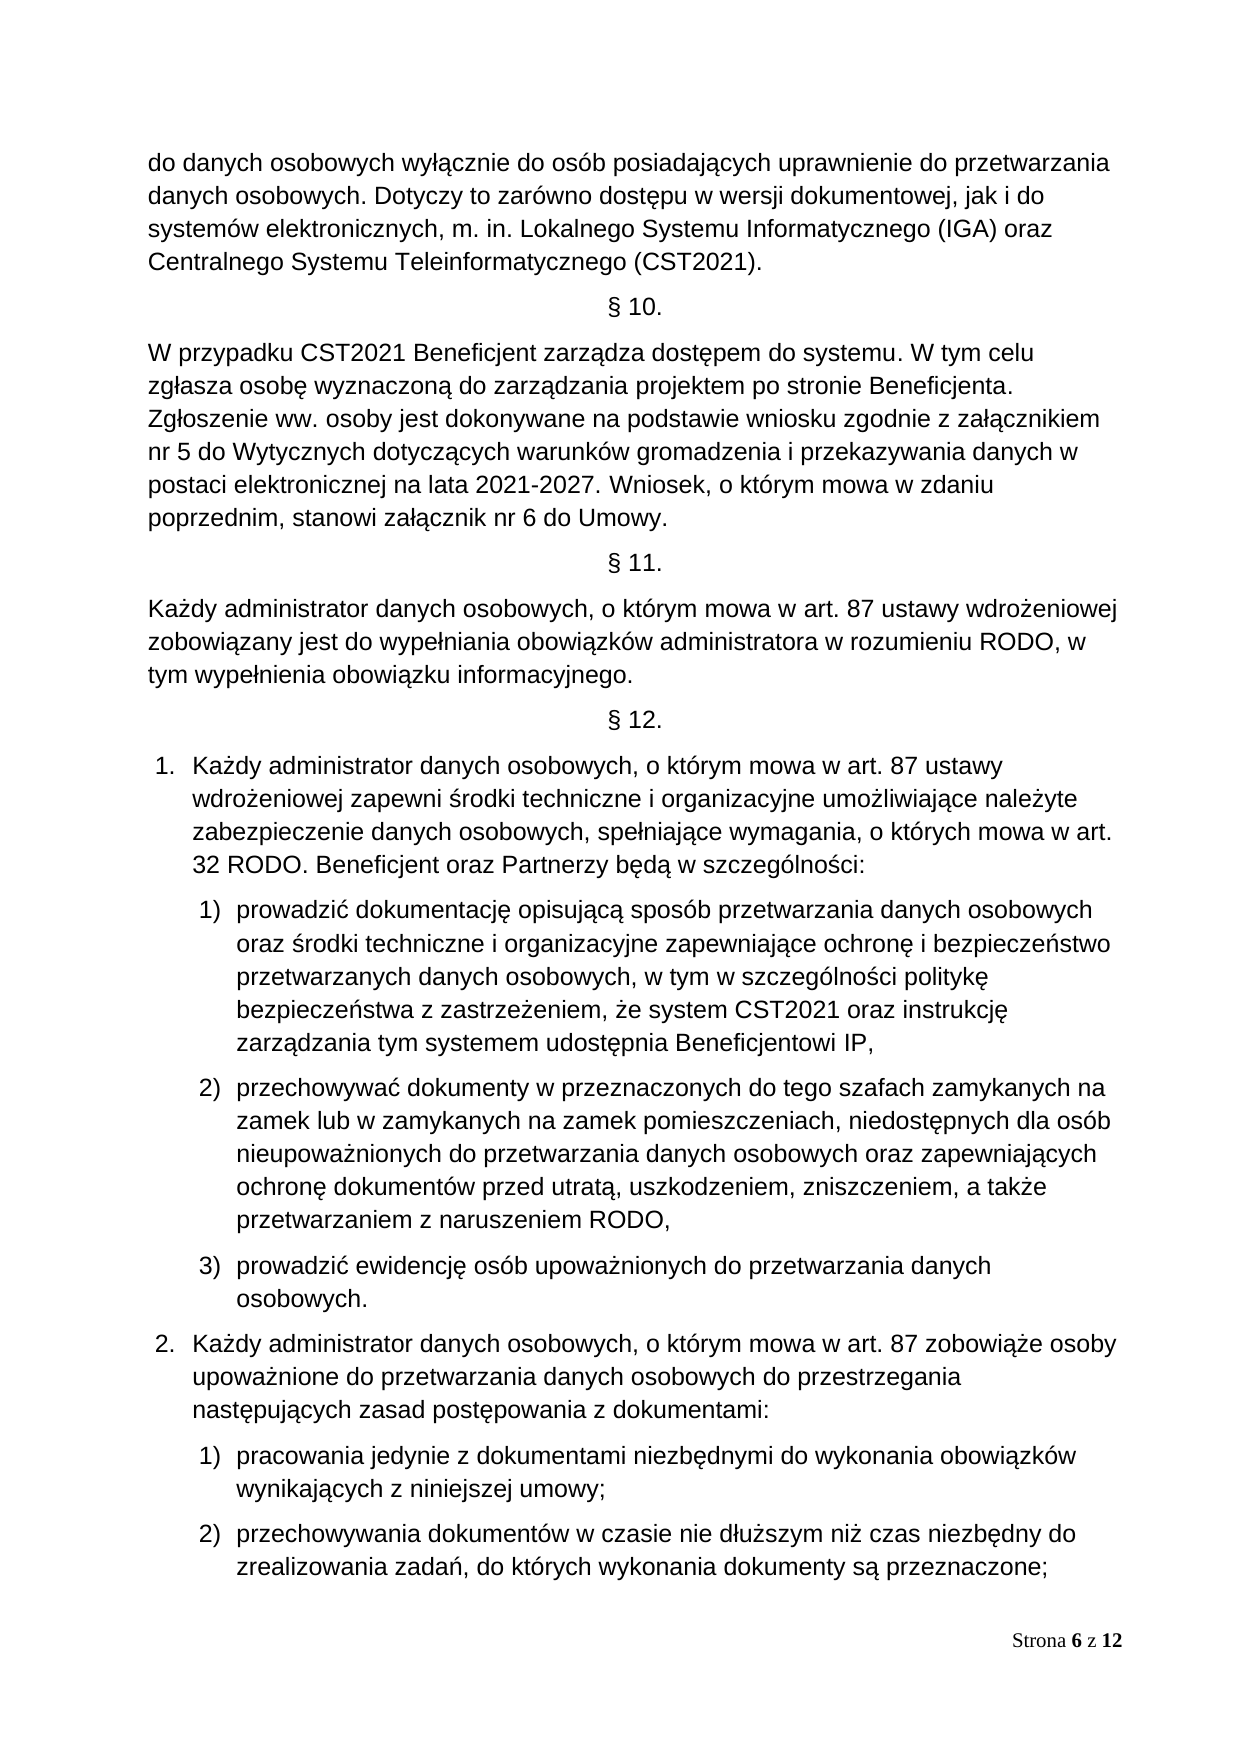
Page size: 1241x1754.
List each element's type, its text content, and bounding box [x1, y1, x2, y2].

list Każdy administrator danych osobowych, o którym mowa w art. 87 zobowiąże osoby upoważnione do przetwarzania danych osobowych do przestrzegania następujących zasad postępowania z dokumentami: [154, 1329, 1122, 1424]
text § 12. [148, 705, 1122, 734]
list przechowywania dokumentów w czasie nie dłuższym niż czas niezbędny do zrealizowania zadań, do których wykonania dokumenty są przeznaczone; [199, 1519, 1122, 1581]
list przechowywać dokumenty w przeznaczonych do tego szafach zamykanych na zamek lub w zamykanych na zamek pomieszczeniach, niedostępnych dla osób nieupoważnionych do przetwarzania danych osobowych oraz zapewniających ochronę dokumentów przed utratą, uszkodzeniem, zniszczeniem, a także przetwarzaniem z naruszeniem RODO, [199, 1073, 1122, 1234]
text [148, 148, 1122, 275]
list prowadzić dokumentację opisującą sposób przetwarzania danych osobowych oraz środki techniczne i organizacyjne zapewniające ochronę i bezpieczeństwo przetwarzanych danych osobowych, w tym w szczególności politykę bezpieczeństwa z zastrzeżeniem, że system CST2021 oraz instrukcję zarządzania tym systemem udostępnia Beneficjentowi IP, [199, 896, 1122, 1056]
text Każdy administrator danych osobowych, o którym mowa w art. 87 ustawy wdrożeniowej zobowiązany jest do wypełniania obowiązków administratora w rozumieniu RODO, w tym wypełnienia obowiązku informacyjnego. [148, 594, 1122, 689]
text W przypadku CST2021 Beneficjent zarządza dostępem do systemu. W tym celu zgłasza osobę wyznaczoną do zarządzania projektem po stronie Beneficjenta. Zgłoszenie ww. osoby jest dokonywane na podstawie wniosku zgodnie z załącznikiem nr 5 do Wytycznych dotyczących warunków gromadzenia i przekazywania danych w postaci elektronicznej na lata 2021-2027. Wniosek, o którym mowa w zdaniu poprzednim, stanowi załącznik nr 6 do Umowy. [148, 338, 1122, 532]
list prowadzić ewidencję osób upoważnionych do przetwarzania danych osobowych. [199, 1251, 1122, 1312]
text § 10. [148, 292, 1122, 321]
list Każdy administrator danych osobowych, o którym mowa w art. 87 ustawy wdrożeniowej zapewni środki techniczne i organizacyjne umożliwiające należyte zabezpieczenie danych osobowych, spełniające wymagania, o których mowa w art. 32 RODO. Beneficjent oraz Partnerzy będą w szczególności: [154, 751, 1122, 879]
text § 11. [148, 548, 1122, 577]
list pracowania jedynie z dokumentami niezbędnymi do wykonania obowiązków wynikających z niniejszej umowy; [199, 1441, 1122, 1503]
